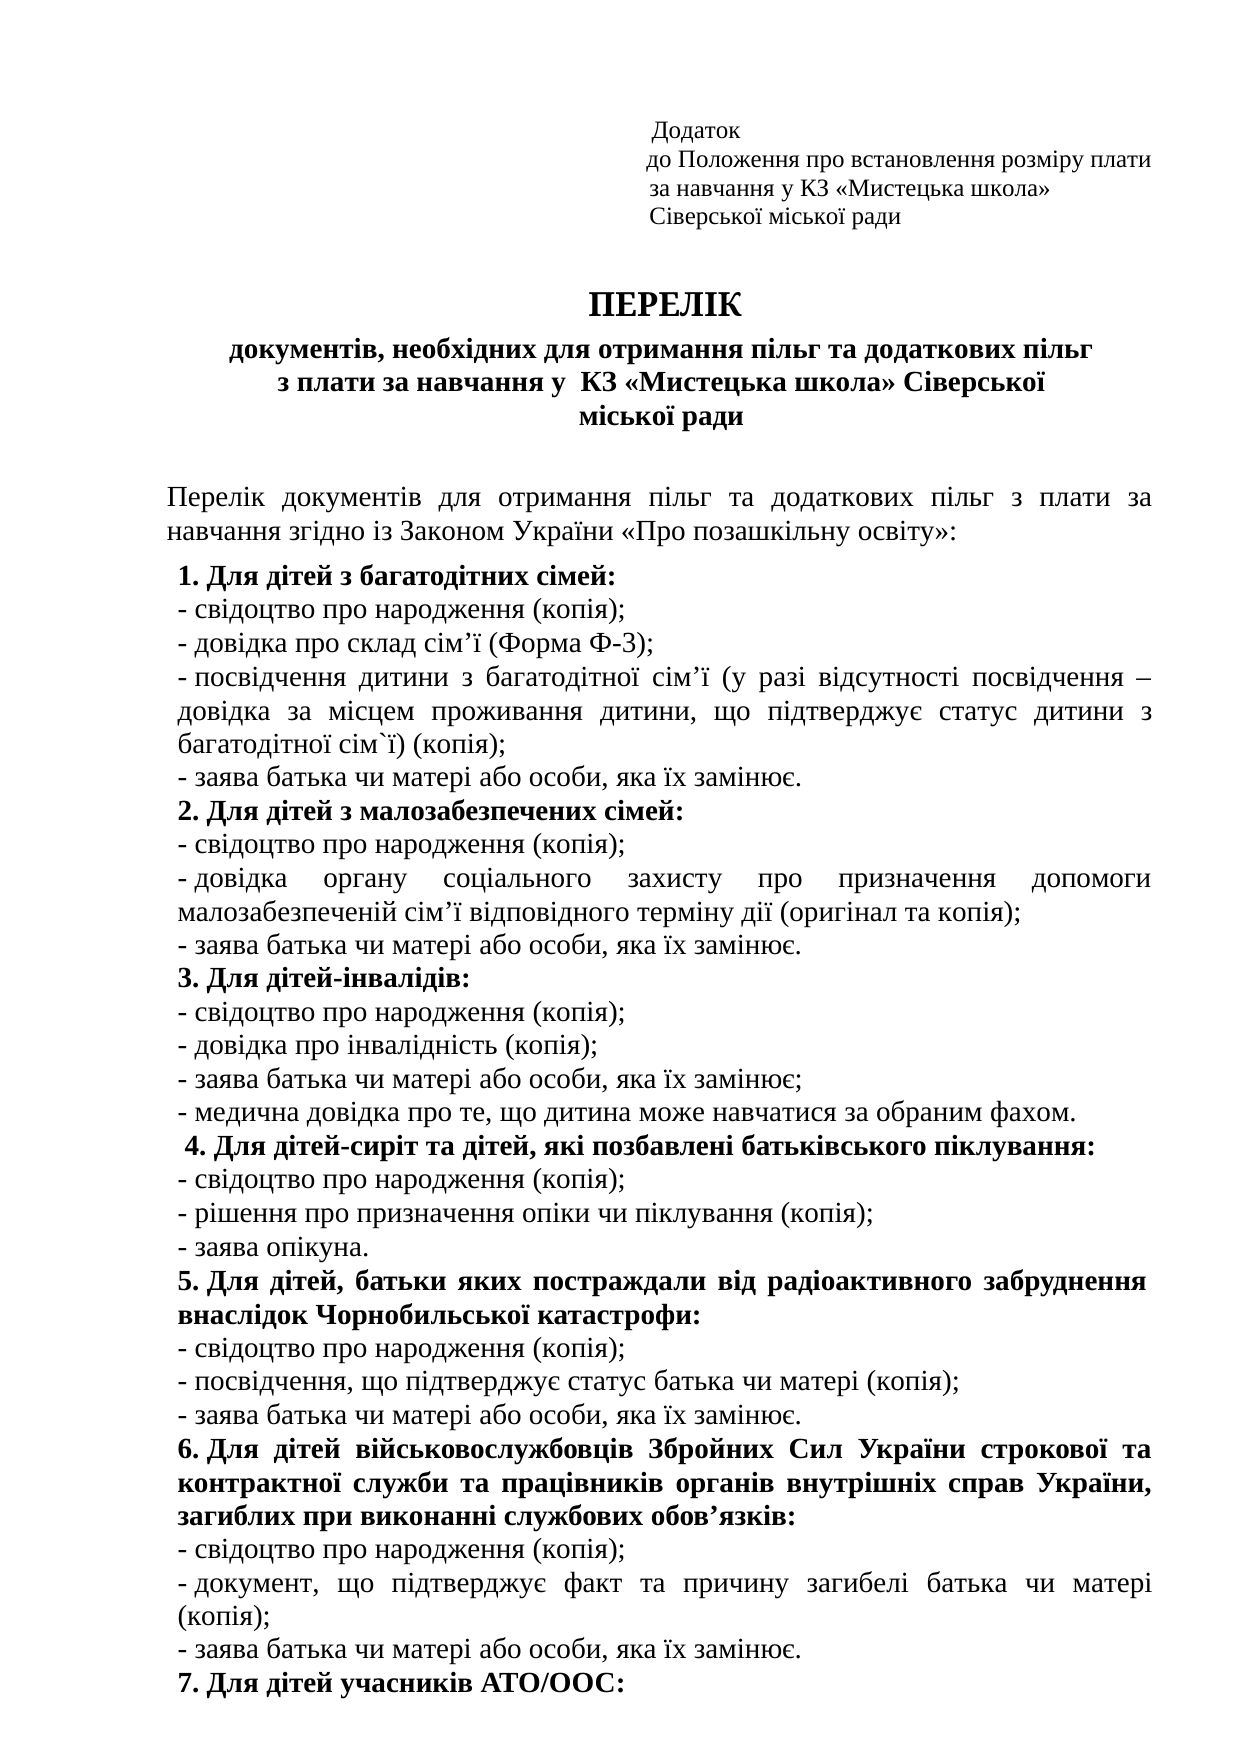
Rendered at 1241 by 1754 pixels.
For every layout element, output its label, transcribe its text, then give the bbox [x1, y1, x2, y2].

list довідка органу соціального захисту про призначення допомоги малозабезпеченій сім’ї відповідного терміну дії (оригінал та копія); [177, 860, 1152, 927]
subtitle Для дітей учасників АТО/ООС: [177, 1666, 1163, 1699]
list довідка про склад сім’ї (Форма Ф-3); [177, 626, 1163, 659]
list заява батька чи матері або особи, яка їх замінює. [177, 1397, 1163, 1431]
list довідка про інвалідність (копія); [177, 1028, 1163, 1062]
text Додаток [651, 115, 1163, 144]
list заява батька чи матері або особи, яка їх замінює. [177, 760, 1163, 793]
subtitle Для дітей з багатодітних сімей: [177, 559, 1163, 592]
subtitle Для дітей-інвалідів: [177, 961, 1163, 994]
list заява батька чи матері або особи, яка їх замінює. [177, 1632, 1163, 1665]
subtitle Для дітей, батьки яких постраждали від радіоактивного забруднення внаслідок Чорнобильської катастрофи: [177, 1263, 1152, 1331]
subtitle Для дітей військовослужбовців Збройних Сил України строкової та контрактної служби та працівників органів внутрішніх справ України, загиблих при виконанні службових обов’язків: [177, 1431, 1152, 1532]
list медична довідка про те, що дитина може навчатися за обраним фахом. [177, 1095, 1163, 1129]
list свідоцтво про народження (копія); [177, 592, 1163, 626]
text Перелік документів для отримання пільг та додаткових пільг з плати за навчання згідно із Законом України «Про позашкільну освіту»: [167, 479, 1152, 546]
list свідоцтво про народження (копія); [177, 1532, 1163, 1565]
subtitle ПЕРЕЛІК [471, 286, 858, 325]
list документ, що підтверджує факт та причину загибелі батька чи матері (копія); [177, 1565, 1152, 1632]
list свідоцтво про народження (копія); [177, 1331, 1163, 1364]
list свідоцтво про народження (копія); [177, 1162, 1163, 1196]
subtitle Для дітей з малозабезпечених сімей: [177, 794, 1163, 827]
list заява батька чи матері або особи, яка їх замінює; [177, 1062, 1163, 1095]
text до Положення про встановлення розміру плати за навчання у КЗ «Мистецька школа» Сіверської міської ради [646, 144, 1153, 230]
list заява батька чи матері або особи, яка їх замінює. [177, 927, 1163, 961]
text документів, необхідних для отримання пільг та додаткових пільг з плати за навчання у КЗ «Мистецька школа» Сіверської міської ради [228, 331, 1094, 432]
list заява опікуна. [177, 1229, 1163, 1263]
list посвідчення дитини з багатодітної сім’ї (у разі відсутності посвідчення – довідка за місцем проживання дитини, що підтверджує статус дитини з багатодітної сім`ї) (копія); [177, 659, 1152, 760]
subtitle Для дітей-сиріт та дітей, які позбавлені батьківського піклування: [184, 1129, 1163, 1162]
list свідоцтво про народження (копія); [177, 827, 1163, 860]
list посвідчення, що підтверджує статус батька чи матері (копія); [177, 1364, 1163, 1397]
list свідоцтво про народження (копія); [177, 994, 1163, 1028]
list рішення про призначення опіки чи піклування (копія); [177, 1196, 1163, 1229]
